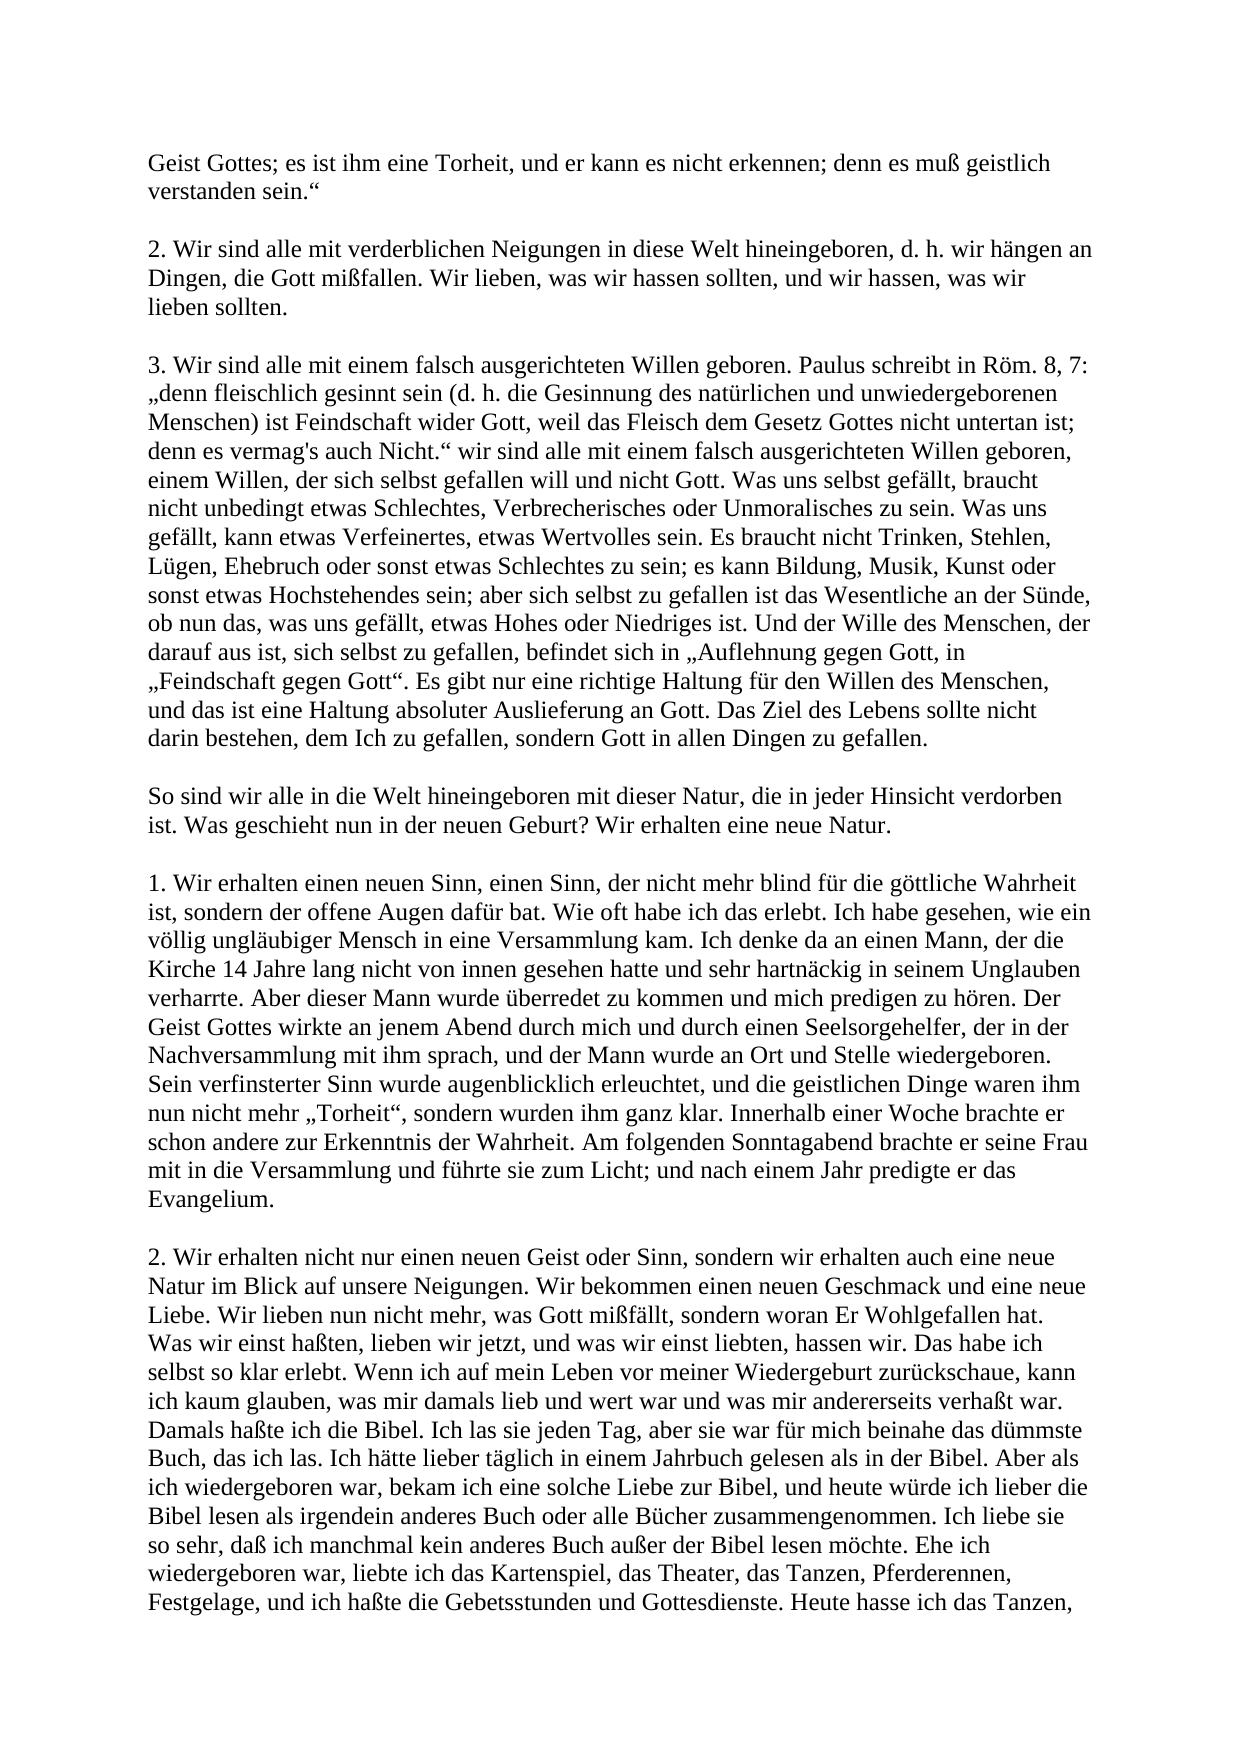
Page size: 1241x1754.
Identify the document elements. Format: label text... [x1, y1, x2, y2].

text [148, 1242, 1093, 1616]
text So sind wir alle in die Welt hineingeboren mit dieser Natur, die in jeder Hinsicht verdorben ist. Was geschieht nun in der neuen Geburt? Wir erhalten eine neue Natur. [148, 781, 1093, 839]
text 1. Wir erhalten einen neuen Sinn, einen Sinn, der nicht mehr blind für die göttliche Wahrheit ist, sondern der offene Augen dafür bat. Wie oft habe ich das erlebt. Ich habe gesehen, wie ein völlig ungläubiger Mensch in eine Versammlung kam. Ich denke da an einen Mann, der die Kirche 14 Jahre lang nicht von innen gesehen hatte und sehr hartnäckig in seinem Unglauben verharrte. Aber dieser Mann wurde überredet zu kommen und mich predigen zu hören. Der Geist Gottes wirkte an jenem Abend durch mich und durch einen Seelsorgehelfer, der in der Nachversammlung mit ihm sprach, und der Mann wurde an Ort und Stelle wiedergeboren. Sein verfinsterter Sinn wurde augenblicklich erleuchtet, und die geistlichen Dinge waren ihm nun nicht mehr „Torheit“, sondern wurden ihm ganz klar. Innerhalb einer Woche brachte er schon andere zur Erkenntnis der Wahrheit. Am folgenden Sonntagabend brachte er seine Frau mit in die Versammlung und führte sie zum Licht; und nach einem Jahr predigte er das Evangelium. [148, 868, 1093, 1213]
text 3. Wir sind alle mit einem falsch ausgerichteten Willen geboren. Paulus schreibt in Röm. 8, 7: „denn fleischlich gesinnt sein (d. h. die Gesinnung des natürlichen und unwiedergeborenen Menschen) ist Feindschaft wider Gott, weil das Fleisch dem Gesetz Gottes nicht untertan ist; denn es vermag's auch Nicht.“ wir sind alle mit einem falsch ausgerichteten Willen geboren, einem Willen, der sich selbst gefallen will und nicht Gott. Was uns selbst gefällt, braucht nicht unbedingt etwas Schlechtes, Verbrecherisches oder Unmoralisches zu sein. Was uns gefällt, kann etwas Verfeinertes, etwas Wertvolles sein. Es braucht nicht Trinken, Stehlen, Lügen, Ehebruch oder sonst etwas Schlechtes zu sein; es kann Bildung, Musik, Kunst oder sonst etwas Hochstehendes sein; aber sich selbst zu gefallen ist das Wesentliche an der Sünde, ob nun das, was uns gefällt, etwas Hohes oder Niedriges ist. Und der Wille des Menschen, der darauf aus ist, sich selbst zu gefallen, befindet sich in „Auflehnung gegen Gott, in „Feindschaft gegen Gott“. Es gibt nur eine richtige Haltung für den Willen des Menschen, und das ist eine Haltung absoluter Auslieferung an Gott. Das Ziel des Lebens sollte nicht darin bestehen, dem Ich zu gefallen, sondern Gott in allen Dingen zu gefallen. [148, 350, 1093, 752]
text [148, 148, 1093, 205]
text 2. Wir sind alle mit verderblichen Neigungen in diese Welt hineingeboren, d. h. wir hängen an Dingen, die Gott mißfallen. Wir lieben, was wir hassen sollten, und wir hassen, was wir lieben sollten. [148, 234, 1093, 321]
